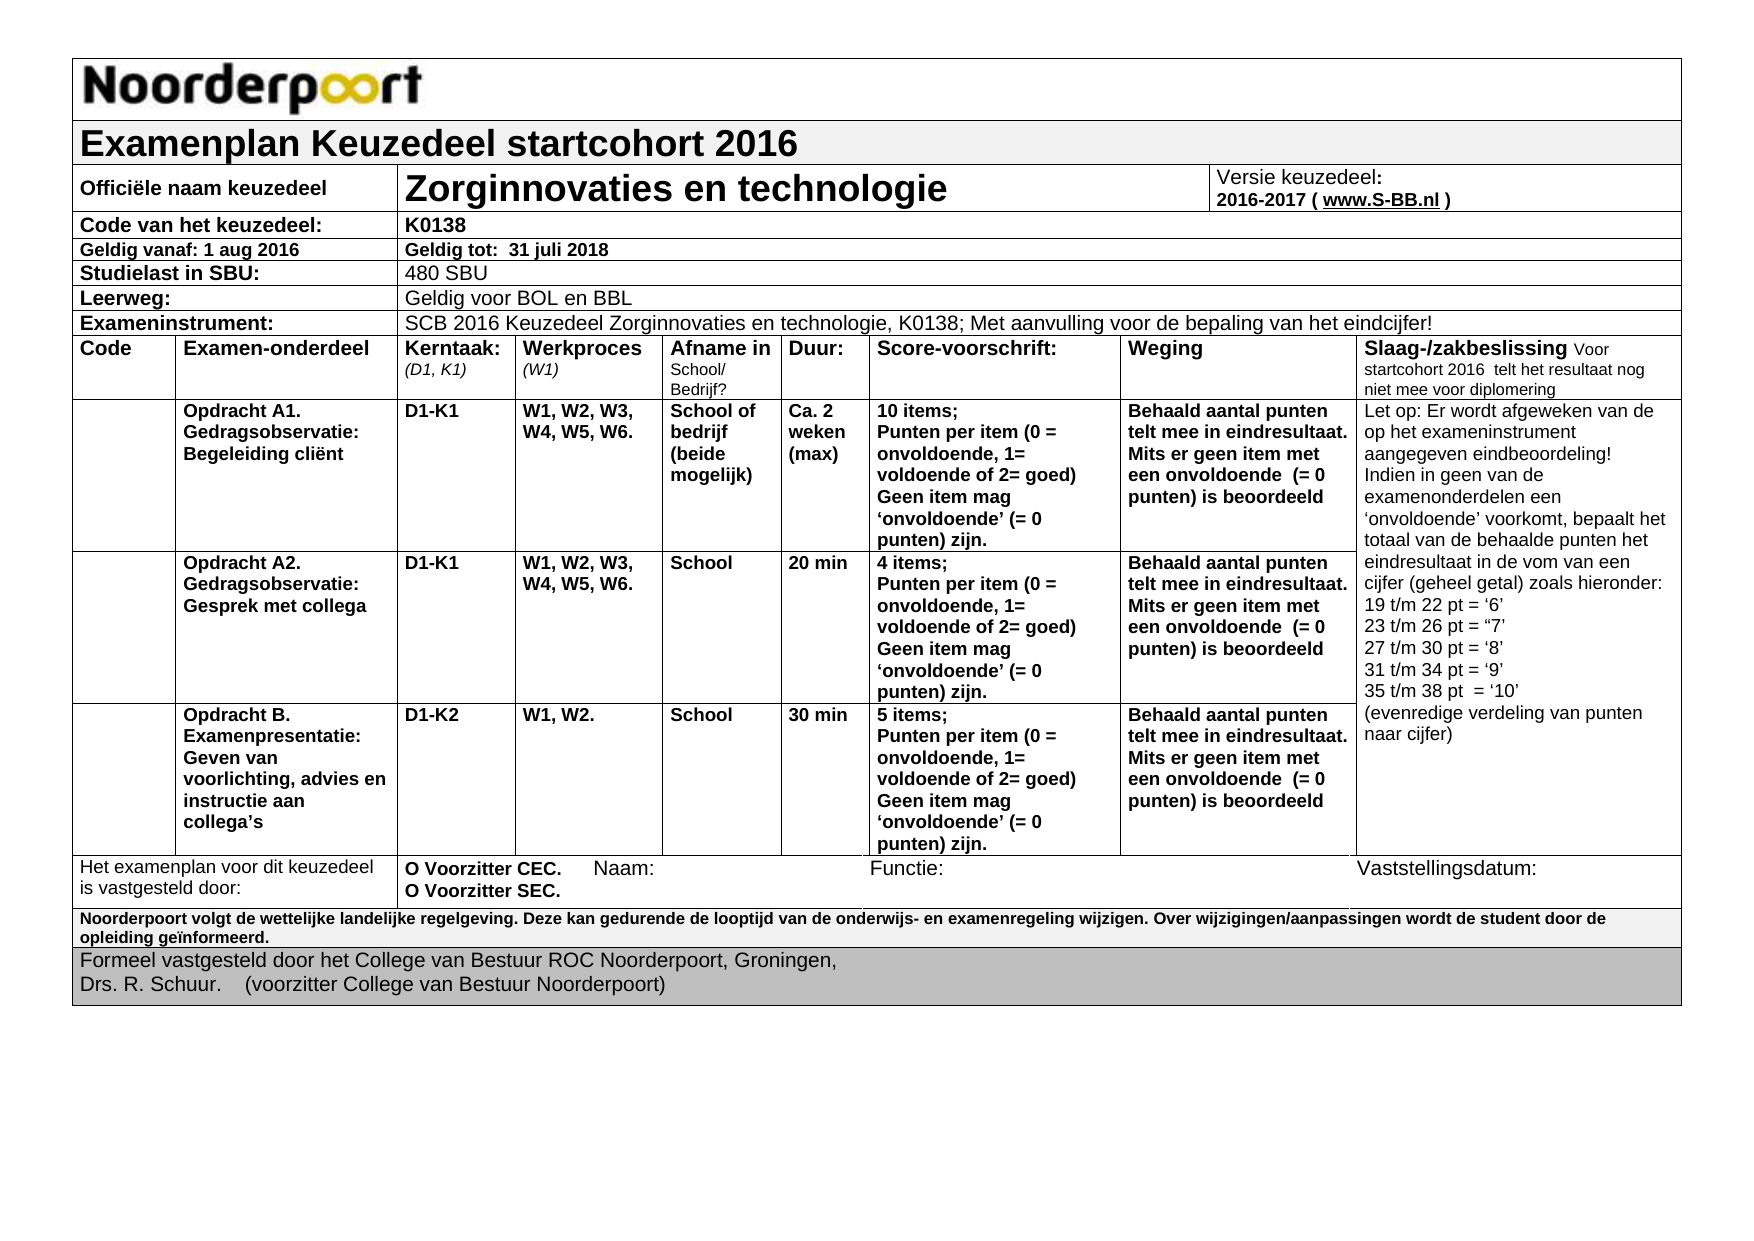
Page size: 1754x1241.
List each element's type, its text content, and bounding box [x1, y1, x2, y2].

table_cell K0138 [398, 212, 1681, 238]
table_cell Weging [1121, 336, 1356, 398]
table_cell 480 SBU [398, 261, 1681, 285]
table_cell Geldig voor BOL en BBL [398, 286, 1681, 310]
table_cell D1-K1 [398, 552, 515, 702]
table_cell Behaald aantal punten telt mee in eindresultaat. Mits er geen item met een onvoldoende (= 0 punten) is beoordeeld [1121, 552, 1356, 702]
table_cell Opdracht A2. Gedragsobservatie: Gesprek met collega [176, 552, 397, 702]
table_cell Afname in School/ Bedrijf? [663, 336, 781, 398]
table_cell Kerntaak: (D1, K1) [398, 336, 515, 398]
table_cell Slaag-/zakbeslissing Voor startcohort 2016 telt het resultaat nog niet mee voor diplomering [1357, 336, 1681, 398]
table_cell D1-K2 [398, 704, 515, 854]
table_cell Exameninstrument: [73, 311, 397, 335]
table_cell Versie keuzedeel: 2016-2017 ( www.S-BB.nl ) [1210, 165, 1681, 211]
table_cell Duur: [782, 336, 869, 398]
table_cell Opdracht B. Examenpresentatie: Geven van voorlichting, advies en instructie aan collega’s [176, 704, 397, 854]
table_cell [73, 552, 175, 702]
table_cell D1-K1 [398, 400, 515, 551]
table_cell 4 items; Punten per item (0 = onvoldoende, 1= voldoende of 2= goed) Geen item mag ‘onvoldoende’ (= 0 punten) zijn. [870, 552, 1120, 702]
table_cell Werkproces (W1) [516, 336, 662, 398]
table_cell Code van het keuzedeel: [73, 212, 397, 238]
table_cell Ca. 2 weken (max) [782, 400, 869, 551]
table_cell 10 items; Punten per item (0 = onvoldoende, 1= voldoende of 2= goed) Geen item mag ‘onvoldoende’ (= 0 punten) zijn. [870, 400, 1120, 551]
table_cell Geldig vanaf: 1 aug 2016 [73, 239, 397, 260]
table_header [427, 59, 1681, 120]
table_cell Examen-onderdeel [176, 336, 397, 398]
table_cell Examenplan Keuzedeel startcohort 2016 [73, 121, 1681, 164]
table_cell School [663, 552, 781, 702]
table_cell Noorderpoort volgt de wettelijke landelijke regelgeving. Deze kan gedurende de looptijd van de onderwijs- en examenregeling wijzigen. Over wijzigingen/aanpassingen wordt de student door de opleiding geïnformeerd. [73, 909, 1681, 947]
table_cell School of bedrijf (beide mogelijk) [663, 400, 781, 551]
table_cell Studielast in SBU: [73, 261, 397, 285]
table_cell Behaald aantal punten telt mee in eindresultaat. Mits er geen item met een onvoldoende (= 0 punten) is beoordeeld [1121, 400, 1356, 551]
table_cell Behaald aantal punten telt mee in eindresultaat. Mits er geen item met een onvoldoende (= 0 punten) is beoordeeld [1121, 704, 1356, 854]
picture [79, 59, 427, 120]
table_cell School [663, 704, 781, 854]
table_cell SCB 2016 Keuzedeel Zorginnovaties en technologie, K0138; Met aanvulling voor de bepaling van het eindcijfer! [398, 311, 1681, 335]
table_cell Functie: [863, 856, 1349, 908]
table_header [73, 59, 79, 120]
table_cell Code [73, 336, 175, 398]
table_cell Score-voorschrift: [870, 336, 1120, 398]
table_cell 20 min [782, 552, 869, 702]
table_cell Het examenplan voor dit keuzedeel is vastgesteld door: [73, 856, 397, 908]
table_cell Geldig tot: 31 juli 2018 [398, 239, 1681, 260]
table_cell W1, W2. [516, 704, 662, 854]
table_cell Vaststellingsdatum: [1350, 856, 1681, 908]
table_cell [73, 704, 175, 854]
table_cell Zorginnovaties en technologie [398, 165, 1209, 211]
table_cell 30 min [782, 704, 869, 854]
table_cell W1, W2, W3, W4, W5, W6. [516, 400, 662, 551]
table_cell Leerweg: [73, 286, 397, 310]
table_cell Officiële naam keuzedeel [73, 165, 397, 211]
table_cell Let op: Er wordt afgeweken van de op het exameninstrument aangegeven eindbeoordeling! Indien in geen van de examenonderdelen een ‘onvoldoende’ voorkomt, bepaalt het totaal van de behaalde punten het eindresultaat in de vom van een cijfer (geheel getal) zoals hieronder: 19 t/m 22 pt = ‘6’ 23 t/m 26 pt = “7’ 27 t/m 30 pt = ‘8’ 31 t/m 34 pt = ‘9’ 35 t/m 38 pt = ‘10’ (evenredige verdeling van punten naar cijfer) [1357, 400, 1681, 854]
table_cell 5 items; Punten per item (0 = onvoldoende, 1= voldoende of 2= goed) Geen item mag ‘onvoldoende’ (= 0 punten) zijn. [870, 704, 1120, 854]
table_cell Opdracht A1. Gedragsobservatie: Begeleiding cliënt [176, 400, 397, 551]
table_cell O Voorzitter CEC. Naam: O Voorzitter SEC. [398, 856, 862, 908]
table_cell [73, 400, 175, 551]
table_cell Formeel vastgesteld door het College van Bestuur ROC Noorderpoort, Groningen, Drs. R. Schuur. (voorzitter College van Bestuur Noorderpoort) [73, 948, 1681, 1005]
table_cell W1, W2, W3, W4, W5, W6. [516, 552, 662, 702]
